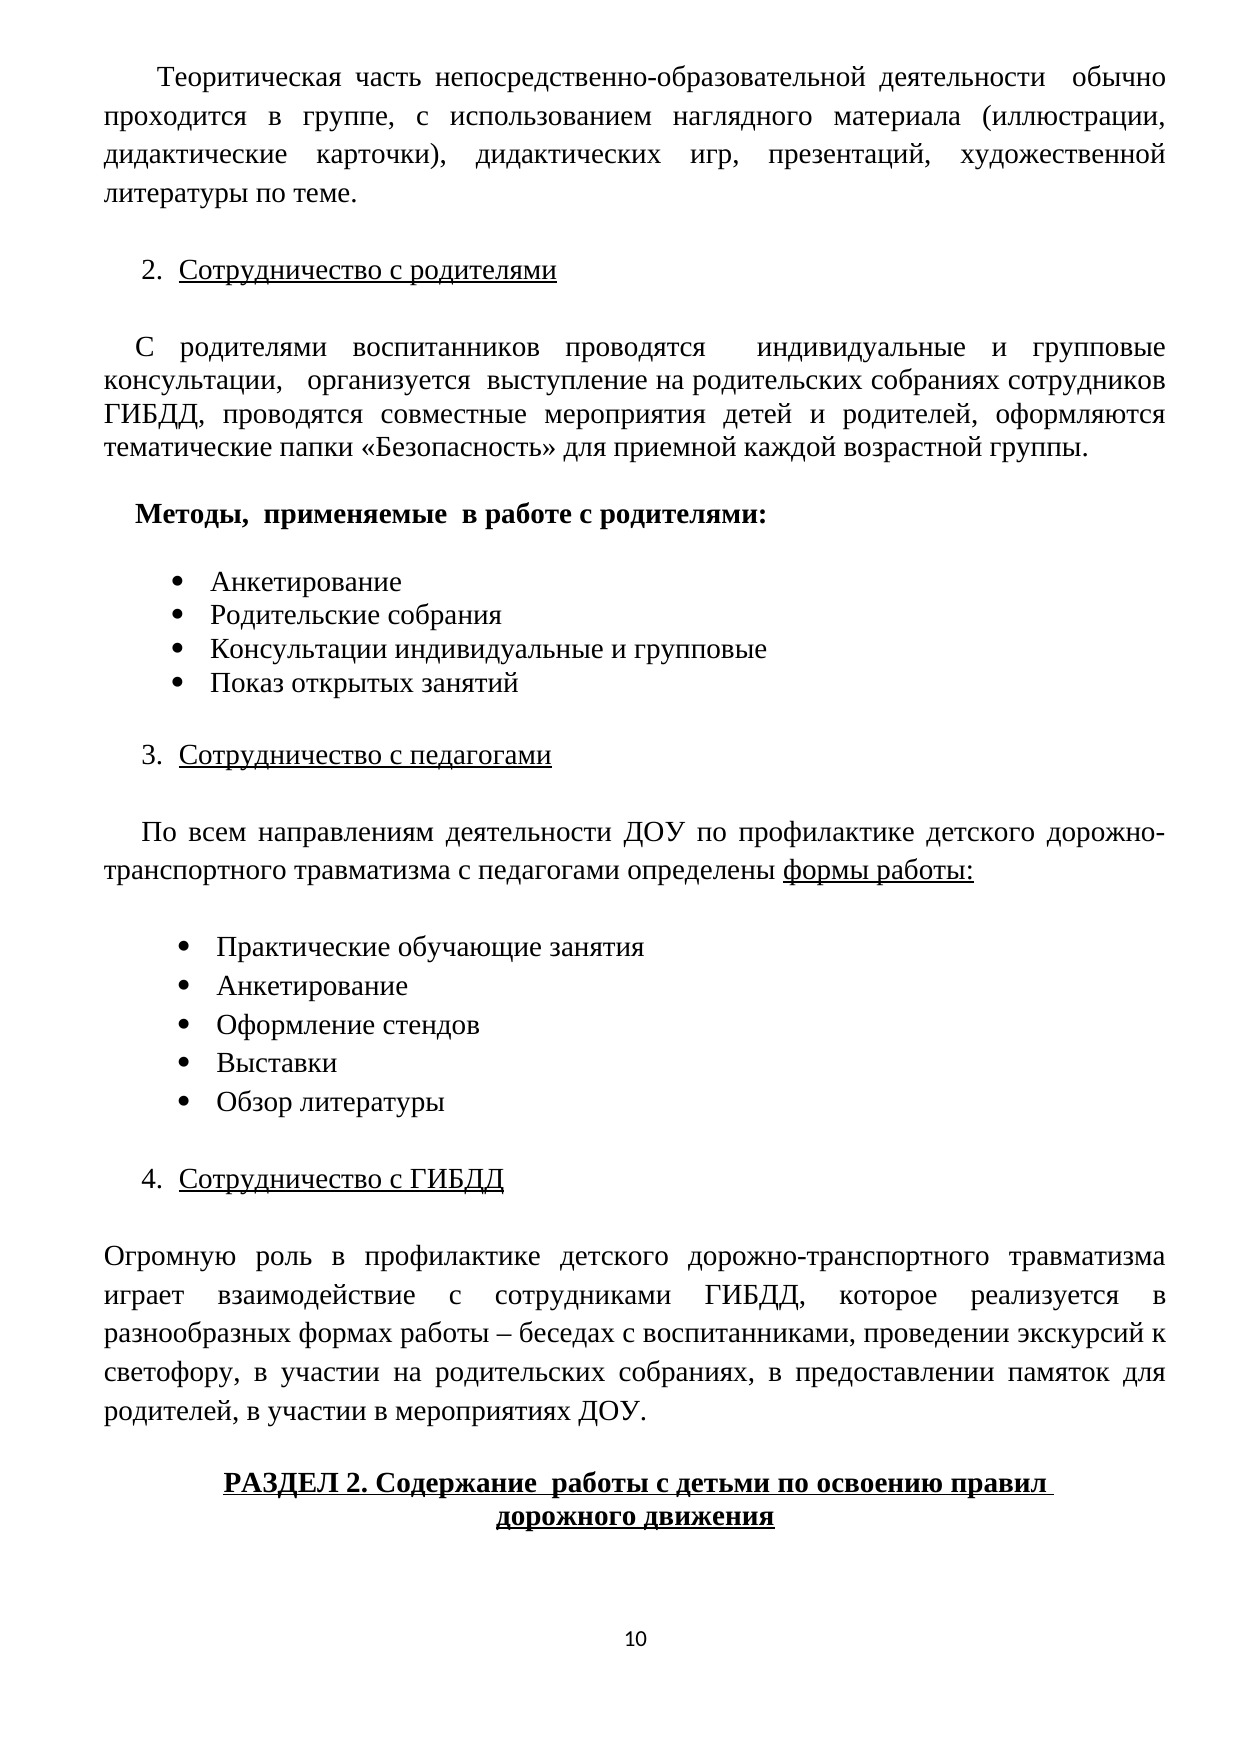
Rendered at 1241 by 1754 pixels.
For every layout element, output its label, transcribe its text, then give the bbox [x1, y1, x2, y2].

text РАЗДЕЛ 2. Содержание работы с детьми по освоению правил [103, 1465, 1167, 1498]
text Теоритическая часть непосредственно-образовательной деятельности обычно проходится в группе, с использованием наглядного материала (иллюстрации, дидактические карточки), дидактических игр, презентаций, художественной литературы по теме. [103, 59, 1167, 208]
list Сотрудничество с ГИБДД [141, 1161, 1167, 1195]
list Выставки [178, 1046, 1167, 1079]
list Сотрудничество с родителями [141, 252, 1167, 285]
text С родителями воспитанников проводятся индивидуальные и групповые консультации, организуется выступление на родительских собраниях сотрудников ГИБДД, проводятся совместные мероприятия детей и родителей, оформляются тематические папки «Безопасность» для приемной каждой возрастной группы. [103, 329, 1167, 463]
list Сотрудничество с педагогами [141, 737, 1167, 770]
text дорожного движения [103, 1498, 1167, 1532]
list Показ открытых занятий [172, 665, 1167, 698]
text По всем направлениям деятельности ДОУ по профилактике детского дорожно- транспортного травматизма с педагогами определены формы работы: [103, 814, 1167, 886]
list Анкетирование [172, 564, 1167, 597]
text Огромную роль в профилактике детского дорожно-транспортного травматизма играет взаимодействие с сотрудниками ГИБДД, которое реализуется в разнообразных формах работы – беседах с воспитанниками, проведении экскурсий к светофору, в участии на родительских собраниях, в предоставлении памяток для родителей, в участии в мероприятиях ДОУ. [103, 1238, 1167, 1426]
list Обзор литературы [178, 1084, 1167, 1118]
list Анкетирование [178, 968, 1167, 1002]
list Практические обучающие занятия [178, 929, 1167, 963]
list Родительские собрания [172, 597, 1167, 631]
list Оформление стендов [178, 1007, 1167, 1041]
text Методы, применяемые в работе с родителями: [103, 497, 1167, 530]
list Консультации индивидуальные и групповые [172, 631, 1167, 665]
